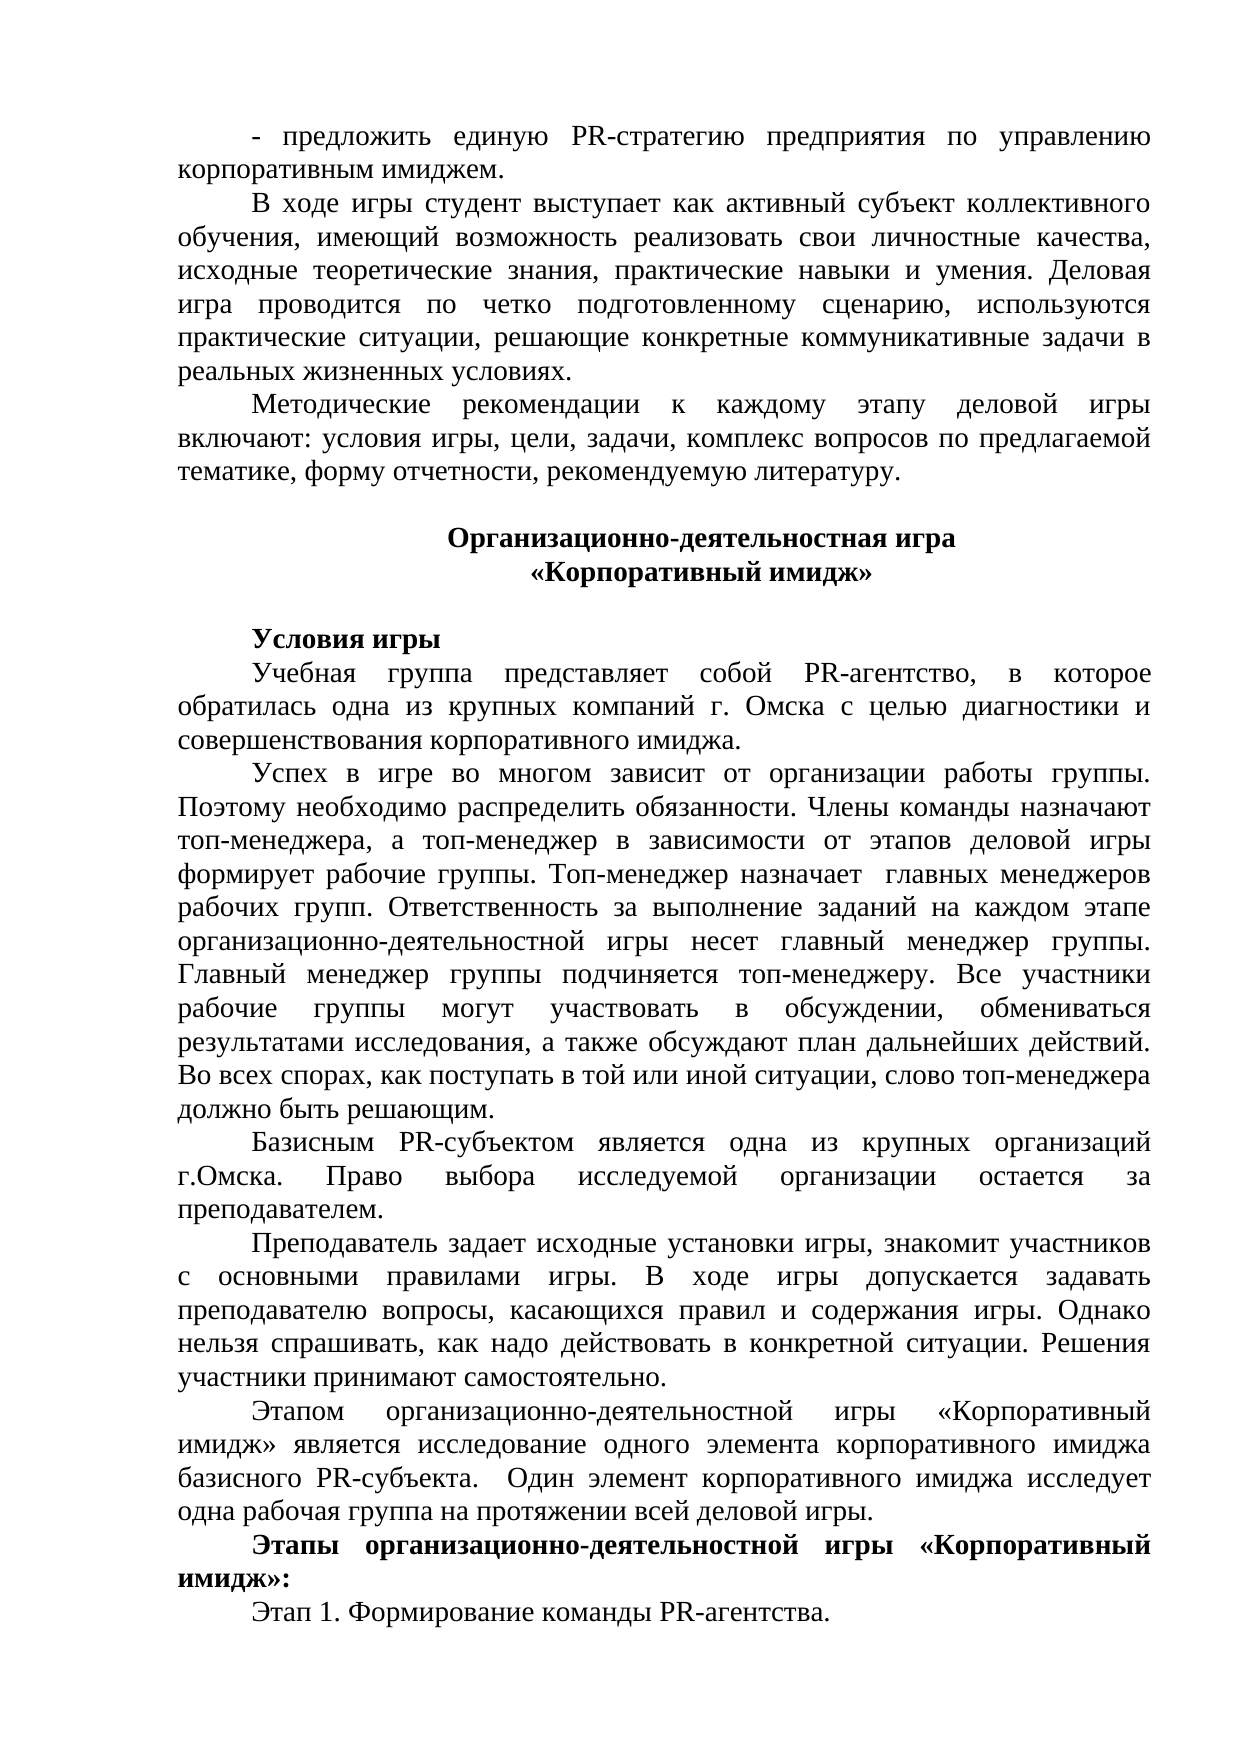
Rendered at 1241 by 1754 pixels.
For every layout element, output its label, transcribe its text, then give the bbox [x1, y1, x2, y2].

text Организационно-деятельностная игра [177, 521, 1152, 554]
text Методические рекомендации к каждому этапу деловой игры включают: условия игры, цели, задачи, комплекс вопросов по предлагаемой тематике, форму отчетности, рекомендуемую литературу. [177, 386, 1152, 487]
text Условия игры [177, 621, 1152, 655]
text Базисным PR-субъектом является одна из крупных организаций г.Омска. Право выбора исследуемой организации остается за преподавателем. [177, 1124, 1152, 1225]
text Этапом организационно-деятельностной игры «Корпоративный имидж» является исследование одного элемента корпоративного имиджа базисного PR-субъекта. Один элемент корпоративного имиджа исследует одна рабочая группа на протяжении всей деловой игры. [177, 1393, 1152, 1527]
text Учебная группа представляет собой PR-агентство, в которое обратилась одна из крупных компаний г. Омска с целью диагностики и совершенствования корпоративного имиджа. [177, 655, 1152, 755]
text Преподаватель задает исходные установки игры, знакомит участников с основными правилами игры. В ходе игры допускается задавать преподавателю вопросы, касающихся правил и содержания игры. Однако нельзя спрашивать, как надо действовать в конкретной ситуации. Решения участники принимают самостоятельно. [177, 1225, 1152, 1393]
text «Корпоративный имидж» [177, 554, 1152, 588]
text В ходе игры студент выступает как активный субъект коллективного обучения, имеющий возможность реализовать свои личностные качества, исходные теоретические знания, практические навыки и умения. Деловая игра проводится по четко подготовленному сценарию, используются практические ситуации, решающие конкретные коммуникативные задачи в реальных жизненных условиях. [177, 185, 1152, 386]
text Этап 1. Формирование команды PR-агентства. [177, 1594, 1152, 1627]
text Успех в игре во многом зависит от организации работы группы. Поэтому необходимо распределить обязанности. Члены команды назначают топ-менеджера, а топ-менеджер в зависимости от этапов деловой игры формирует рабочие группы. Топ-менеджер назначает главных менеджеров рабочих групп. Ответственность за выполнение заданий на каждом этапе организационно-деятельностной игры несет главный менеджер группы. Главный менеджер группы подчиняется топ-менеджеру. Все участники рабочие группы могут участвовать в обсуждении, обмениваться результатами исследования, а также обсуждают план дальнейших действий. Во всех спорах, как поступать в той или иной ситуации, слово топ-менеджера должно быть решающим. [177, 755, 1152, 1124]
text - предложить единую PR-стратегию предприятия по управлению корпоративным имиджем. [177, 118, 1152, 185]
text Этапы организационно-деятельностной игры «Корпоративный имидж»: [177, 1527, 1152, 1594]
